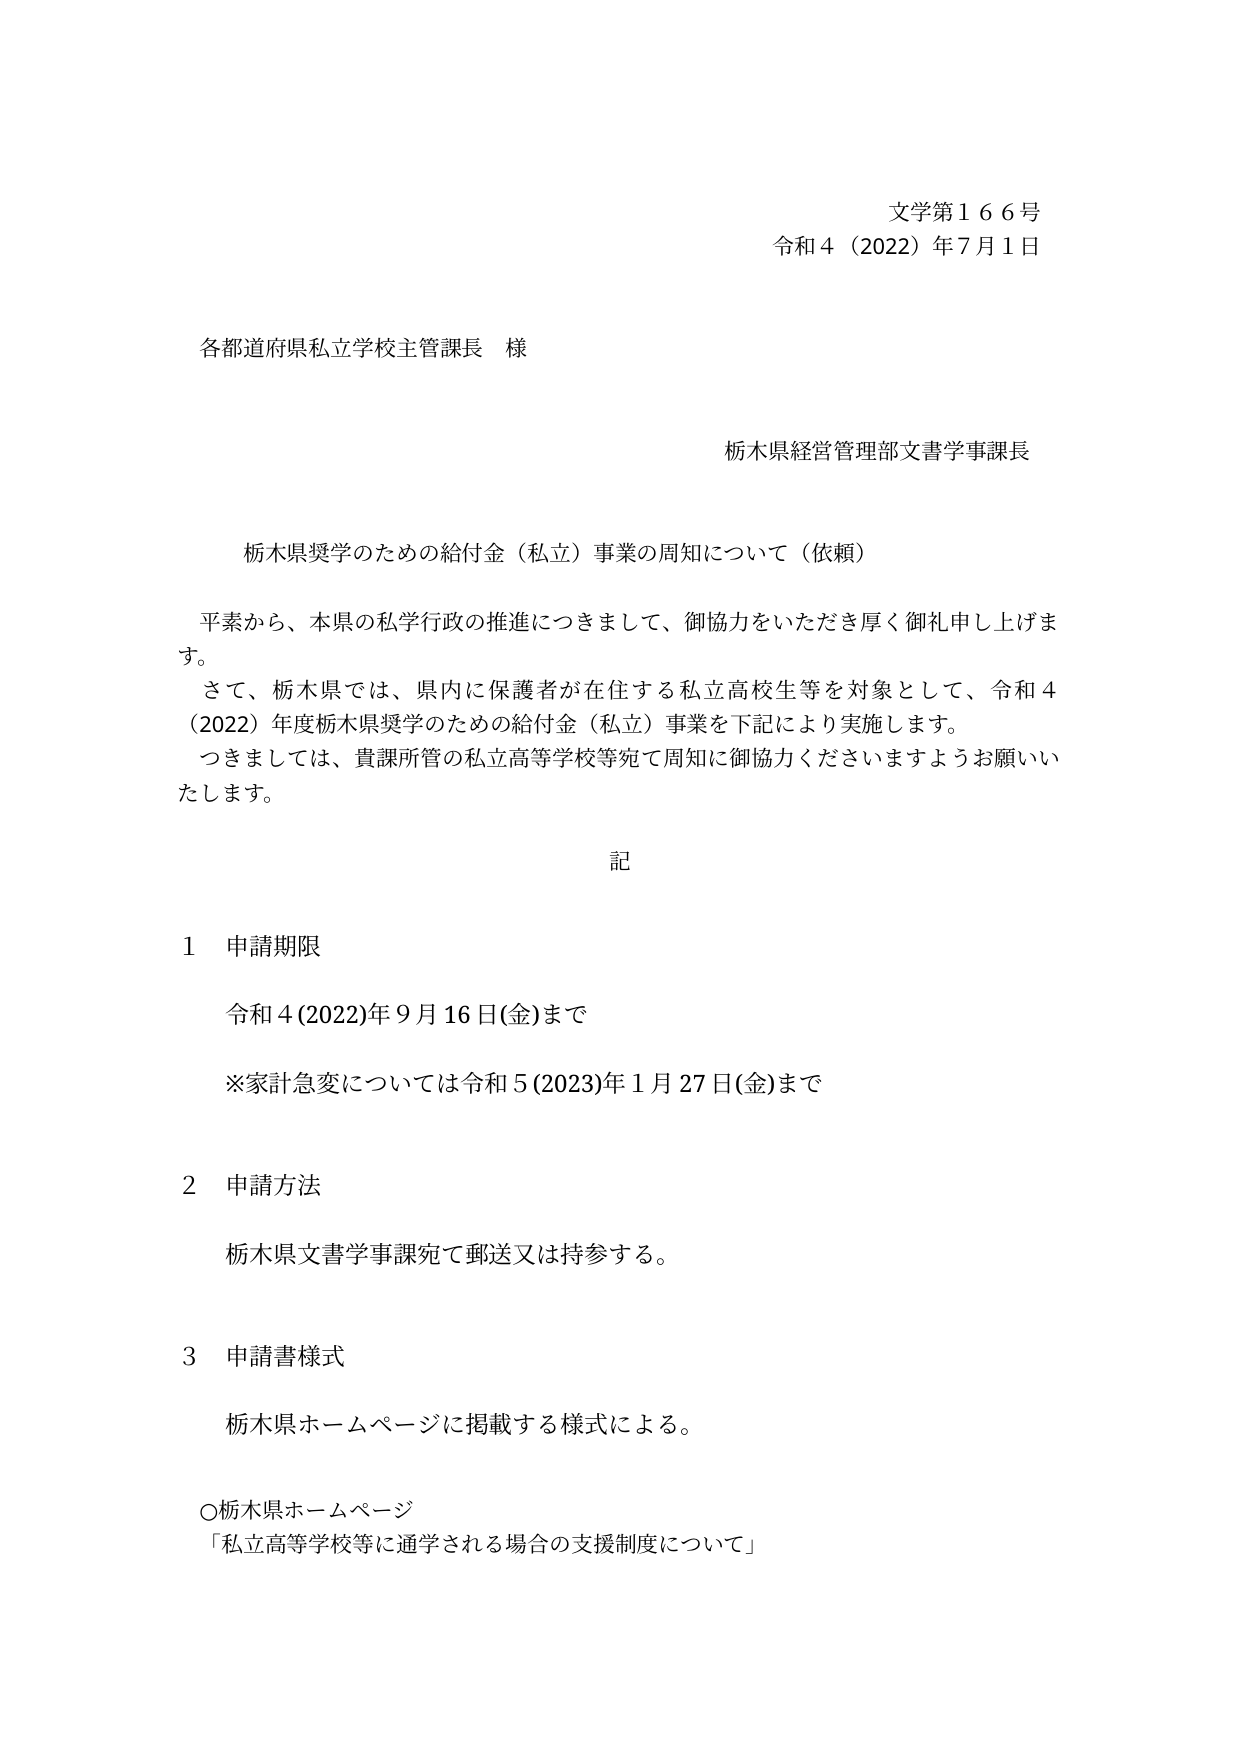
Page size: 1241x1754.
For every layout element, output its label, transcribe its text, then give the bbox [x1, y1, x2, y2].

text ○栃木県ホームページ [177, 1492, 1063, 1526]
text さて、栃木県では、県内に保護者が在住する私立高校生等を対象として、令和４（2022）年度栃木県奨学のための給付金（私立）事業を下記により実施します。 [177, 672, 1063, 740]
text ３ 申請書様式 [177, 1321, 1063, 1389]
text 文学第１６６号 [177, 194, 1041, 228]
text つきましては、貴課所管の私立高等学校等宛て周知に御協力くださいますようお願いいたします。 [177, 740, 1063, 809]
text １ 申請期限 [177, 911, 1063, 979]
text 栃木県経営管理部文書学事課長 [177, 433, 1063, 467]
text 「私立高等学校等に通学される場合の支援制度について」 [177, 1526, 1063, 1560]
subtitle 記 [177, 843, 1063, 877]
text ※家計急変については令和５(2023)年１月27日(金)まで [177, 1048, 1063, 1116]
text 令和４（2022）年７月１日 [177, 228, 1041, 262]
text 令和４(2022)年９月16日(金)まで [177, 979, 1063, 1048]
text 栃木県ホームページに掲載する様式による。 [177, 1389, 1063, 1458]
text 平素から、本県の私学行政の推進につきまして、御協力をいただき厚く御礼申し上げます。 [177, 604, 1063, 672]
text 栃木県奨学のための給付金（私立）事業の周知について（依頼） [177, 535, 1063, 569]
text 栃木県文書学事課宛て郵送又は持参する。 [177, 1219, 1063, 1287]
text 各都道府県私立学校主管課長 様 [177, 330, 1063, 364]
text ２ 申請方法 [177, 1150, 1063, 1219]
